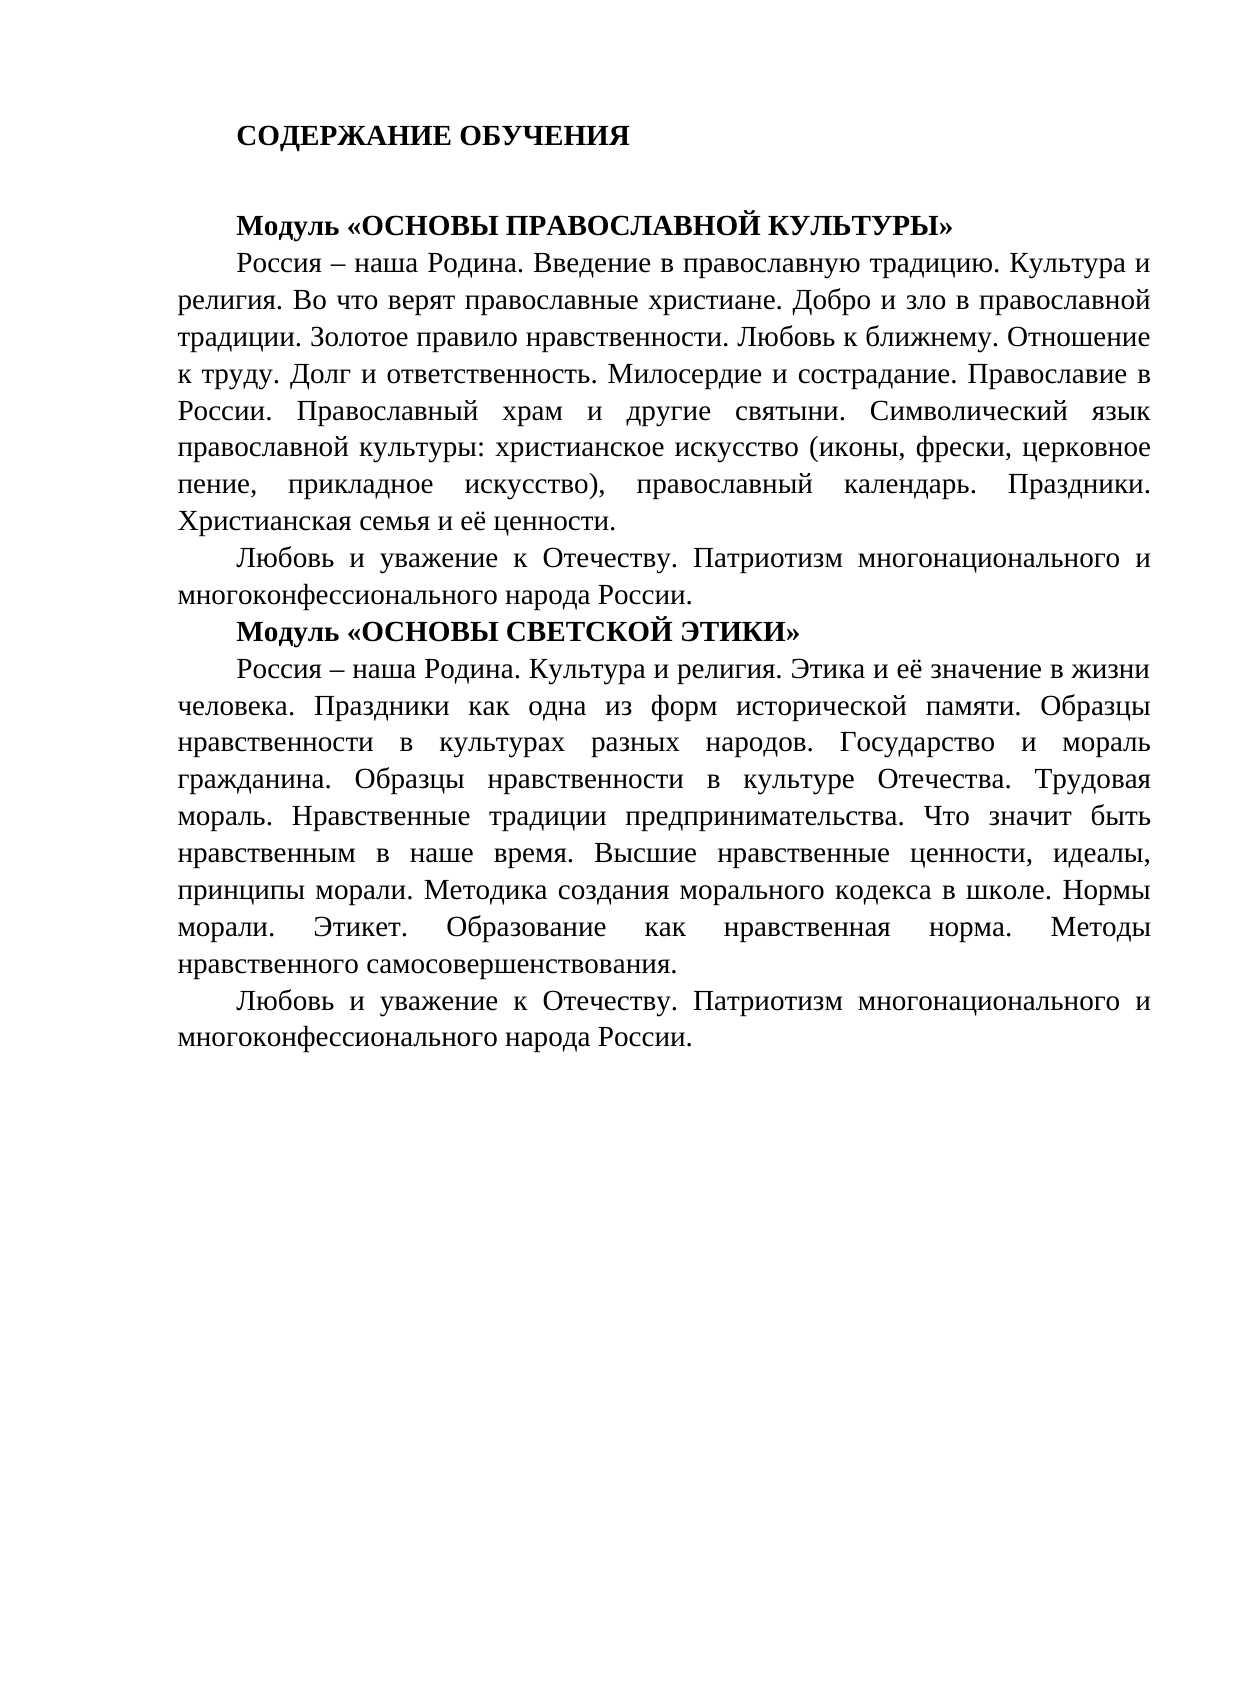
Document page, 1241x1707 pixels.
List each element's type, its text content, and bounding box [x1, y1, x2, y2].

text Модуль «ОСНОВЫ ПРАВОСЛАВНОЙ КУЛЬТУРЫ» [177, 208, 1152, 242]
text Россия – наша Родина. Культура и религия. Этика и её значение в жизни человека. Праздники как одна из форм исторической памяти. Образцы нравственности в культурах разных народов. Государство и мораль гражданина. Образцы нравственности в культуре Отечества. Трудовая мораль. Нравственные традиции предпринимательства. Что значит быть нравственным в наше время. Высшие нравственные ценности, идеалы, принципы морали. Методика создания морального кодекса в школе. Нормы морали. Этикет. Образование как нравственная норма. Методы нравственного самосовершенствования. [177, 651, 1152, 979]
text СОДЕРЖАНИЕ ОБУЧЕНИЯ [177, 118, 1152, 152]
text Модуль «ОСНОВЫ СВЕТСКОЙ ЭТИКИ» [177, 614, 1152, 647]
text Любовь и уважение к Отечеству. Патриотизм многонационального и многоконфессионального народа России. [177, 983, 1152, 1053]
text Любовь и уважение к Отечеству. Патриотизм многонационального и многоконфессионального народа России. [177, 540, 1152, 611]
text Россия – наша Родина. Введение в православную традицию. Культура и религия. Во что верят православные христиане. Добро и зло в православной традиции. Золотое правило нравственности. Любовь к ближнему. Отношение к труду. Долг и ответственность. Милосердие и сострадание. Православие в России. Православный храм и другие святыни. Символический язык православной культуры: христианское искусство (иконы, фрески, церковное пение, прикладное искусство), православный календарь. Праздники. Христианская семья и её ценности. [177, 245, 1152, 537]
